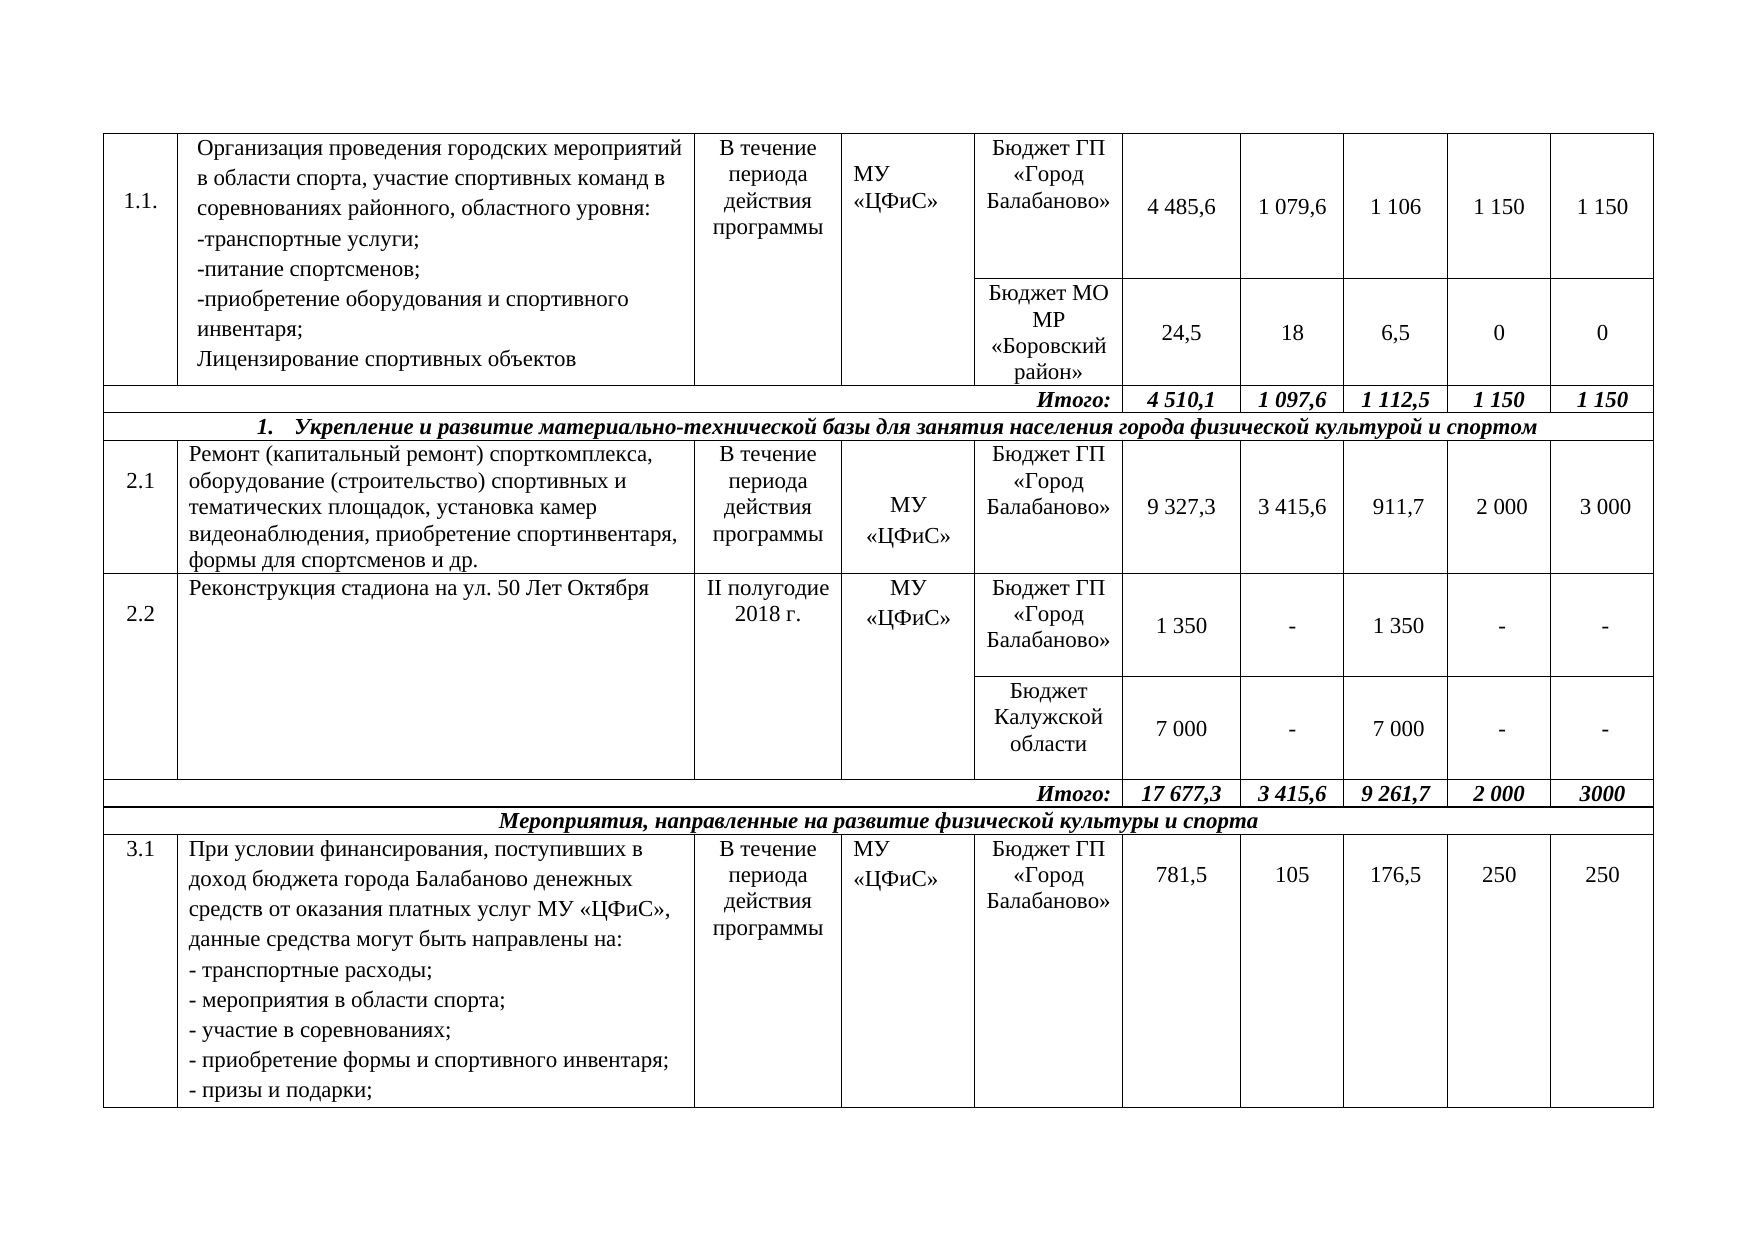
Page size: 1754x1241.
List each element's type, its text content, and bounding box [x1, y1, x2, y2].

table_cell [975, 835, 1122, 1107]
table_cell 1 150 [1448, 134, 1550, 278]
table_cell 9 261,7 [1344, 780, 1447, 806]
table_cell Бюджет ГП «Город Балабаново» [975, 574, 1122, 676]
table_cell Ремонт (капитальный ремонт) спорткомплекса, оборудование (строительство) спортивных и тематических площадок, установка камер видеонаблюдения, приобретение спортинвентаря, формы для спортсменов и др. [178, 441, 694, 573]
table_cell 781,5 [1123, 835, 1240, 1107]
table_cell 1 112,5 [1344, 386, 1447, 412]
table_cell 105 [1241, 835, 1343, 1107]
table_cell 3000 [1551, 780, 1653, 806]
table_cell 24,5 [1123, 279, 1240, 385]
table_cell В течение периода действия программы [695, 134, 841, 385]
table_cell 1 350 [1123, 574, 1240, 676]
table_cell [695, 835, 841, 1107]
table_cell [178, 835, 694, 1107]
table_cell 9 327,3 [1123, 441, 1240, 573]
table_cell 4 510,1 [1123, 386, 1240, 412]
table_cell Итого: [104, 386, 1122, 412]
table_cell 1 097,6 [1241, 386, 1343, 412]
table_cell МУ «ЦФиС» [842, 441, 974, 573]
table_cell МУ «ЦФиС» [842, 574, 974, 779]
table_cell 1 150 [1551, 386, 1653, 412]
table_cell - [1241, 574, 1343, 676]
table_cell Укрепление и развитие материально-технической базы для занятия населения города физической культурой и спортом [104, 413, 1653, 439]
table_cell 250 [1448, 835, 1550, 1107]
table_cell 17 677,3 [1123, 780, 1240, 806]
table_cell Мероприятия, направленные на развитие физической культуры и спорта [104, 808, 1653, 834]
table_cell - [1241, 677, 1343, 779]
table_cell МУ «ЦФиС» [842, 134, 974, 385]
table_cell 2 000 [1448, 780, 1550, 806]
table_cell 4 485,6 [1123, 134, 1240, 278]
table_cell 1 150 [1448, 386, 1550, 412]
table_cell 1 150 [1551, 134, 1653, 278]
table_cell II полугодие 2018 г. [695, 574, 841, 779]
table_cell Организация проведения городских мероприятий в области спорта, участие спортивных команд в соревнованиях районного, областного уровня: -транспортные услуги; -питание спортсменов; -приобретение оборудования и спортивного инвентаря; Лицензирование спортивных объектов [178, 134, 694, 385]
table_cell 911,7 [1344, 441, 1447, 573]
table_cell Бюджет МО МР «Боровский район» [975, 279, 1122, 385]
table_cell 3.1 [104, 835, 177, 1107]
table_cell 176,5 [1344, 835, 1447, 1107]
table_cell 250 [1551, 835, 1653, 1107]
table_cell 1 106 [1344, 134, 1447, 278]
table_cell - [1448, 574, 1550, 676]
table_cell 7 000 [1344, 677, 1447, 779]
table_cell 3 415,6 [1241, 441, 1343, 573]
table_cell 18 [1241, 279, 1343, 385]
table_cell Реконструкция стадиона на ул. 50 Лет Октября [178, 574, 694, 779]
table_cell 3 415,6 [1241, 780, 1343, 806]
table_cell - [1551, 574, 1653, 676]
table_cell Бюджет ГП «Город Балабаново» [975, 134, 1122, 278]
table_cell 2.1 [104, 441, 177, 573]
table_cell 6,5 [1344, 279, 1447, 385]
table_cell В течение периода действия программы [695, 441, 841, 573]
table_cell 1.1. [104, 134, 177, 385]
table_cell - [1448, 677, 1550, 779]
table_cell 0 [1551, 279, 1653, 385]
table_cell 1 350 [1344, 574, 1447, 676]
table_cell МУ «ЦФиС» [842, 835, 974, 1107]
table_cell Бюджет ГП «Город Балабаново» [975, 441, 1122, 573]
table_cell 2.2 [104, 574, 177, 779]
table_cell 1 079,6 [1241, 134, 1343, 278]
table_cell 0 [1448, 279, 1550, 385]
table_cell Итого: [104, 780, 1122, 806]
table_cell Бюджет Калужской области [975, 677, 1122, 779]
table_cell 3 000 [1551, 441, 1653, 573]
table_cell - [1551, 677, 1653, 779]
table_cell 7 000 [1123, 677, 1240, 779]
table_cell 2 000 [1448, 441, 1550, 573]
